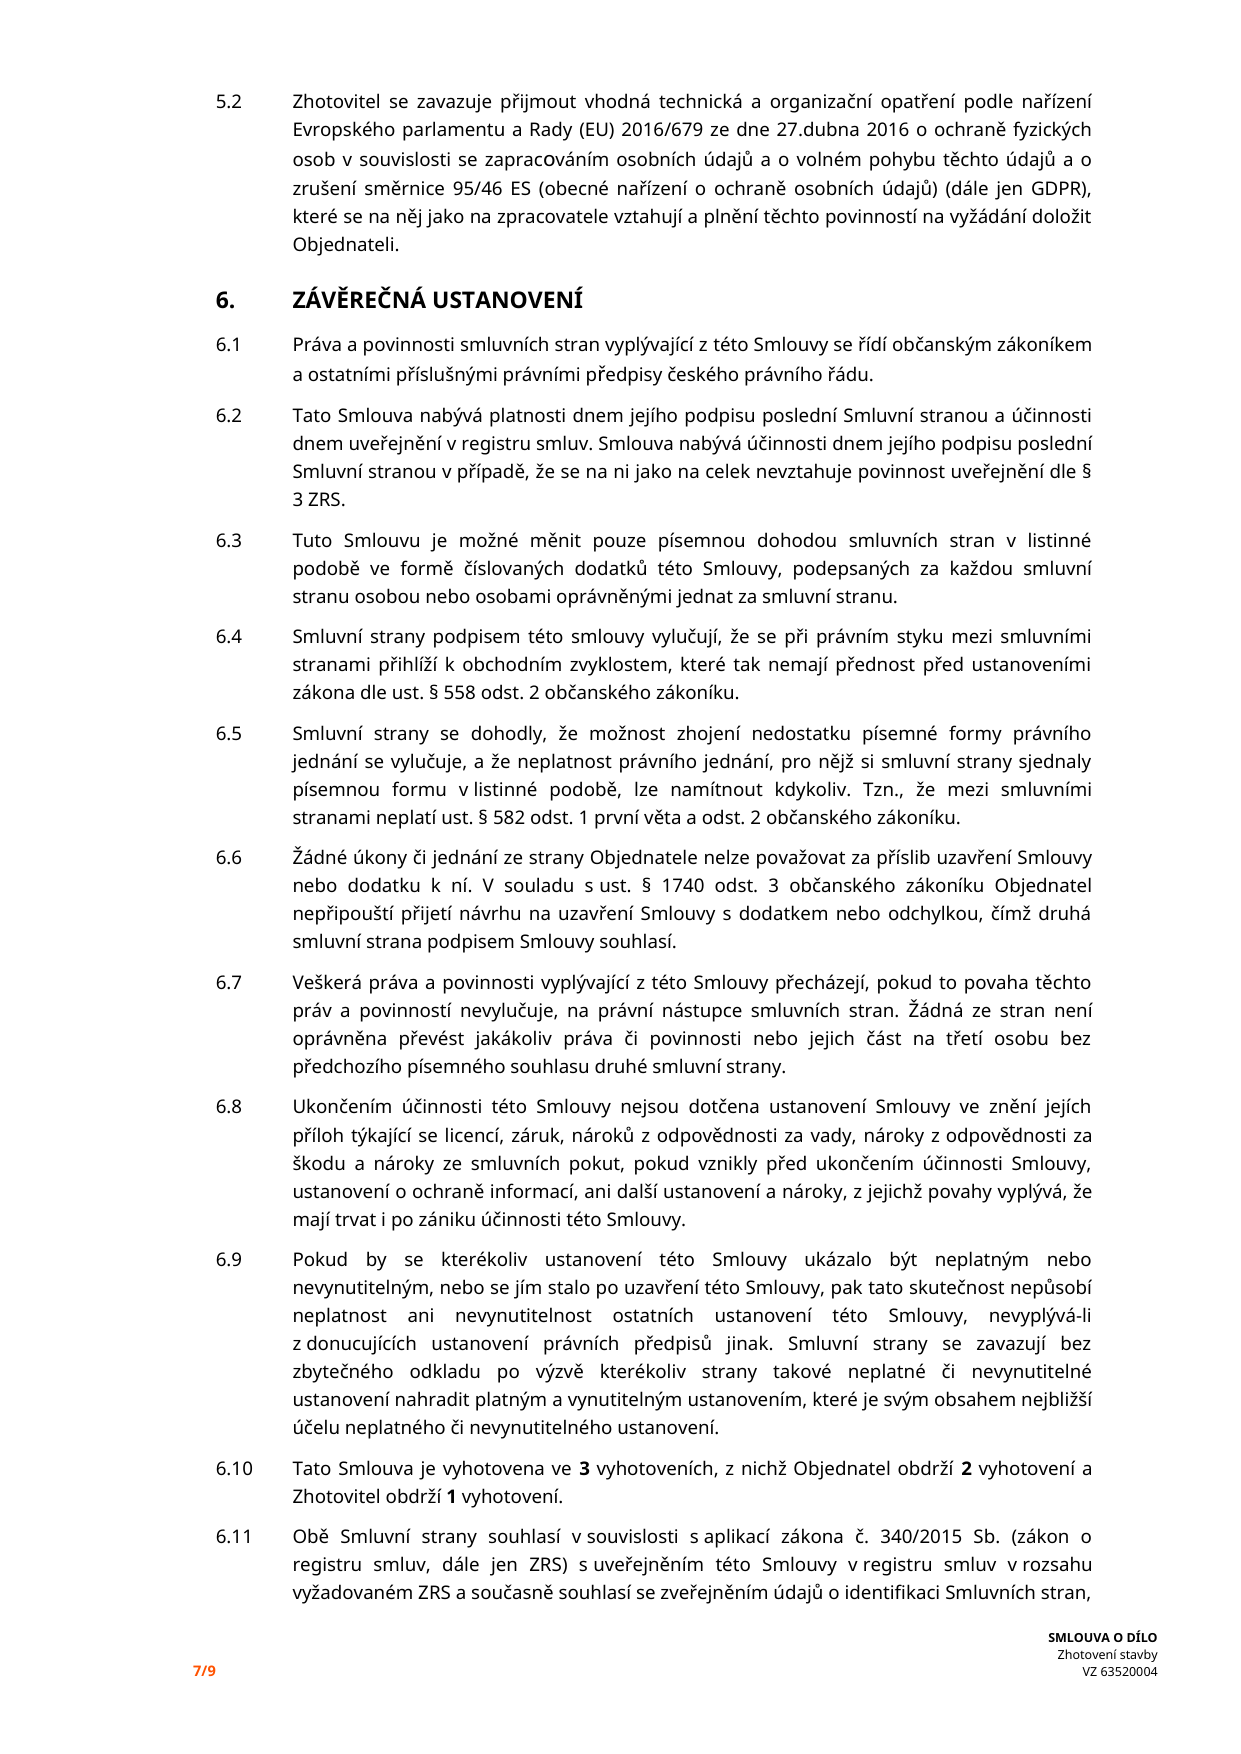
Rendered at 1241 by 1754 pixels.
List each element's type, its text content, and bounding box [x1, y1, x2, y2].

text Veškerá práva a povinnosti vyplývající z této Smlouvy přecházejí, pokud to povaha těchto práv a povinností nevylučuje, na právní nástupce smluvních stran. Žádná ze stran není oprávněna převést jakákoliv práva či povinnosti nebo jejich část na třetí osobu bez předchozího písemného souhlasu druhé smluvní strany. [216, 969, 1093, 1079]
text Práva a povinnosti smluvních stran vyplývající z této Smlouvy se řídí občanským zákoníkem a ostatními příslušnými právními předpisy českého právního řádu. [216, 331, 1093, 387]
text ZÁVĚREČNÁ USTANOVENÍ [216, 284, 1093, 315]
text Zhotovitel se zavazuje přijmout vhodná technická a organizační opatření podle nařízení Evropského parlamentu a Rady (EU) 2016/679 ze dne 27.dubna 2016 o ochraně fyzických osob v souvislosti se zapracováním osobních údajů a o volném pohybu těchto údajů a o zrušení směrnice 95/46 ES (obecné nařízení o ochraně osobních údajů) (dále jen GDPR), které se na něj jako na zpracovatele vztahují a plnění těchto povinností na vyžádání doložit Objednateli. [216, 88, 1093, 257]
text Smluvní strany se dohodly, že možnost zhojení nedostatku písemné formy právního jednání se vylučuje, a že neplatnost právního jednání, pro nějž si smluvní strany sjednaly písemnou formu v listinné podobě, lze namítnout kdykoliv. Tzn., že mezi smluvními stranami neplatí ust. § 582 odst. 1 první věta a odst. 2 občanského zákoníku. [216, 720, 1093, 830]
text Tuto Smlouvu je možné měnit pouze písemnou dohodou smluvních stran v listinné podobě ve formě číslovaných dodatků této Smlouvy, podepsaných za každou smluvní stranu osobou nebo osobami oprávněnými jednat za smluvní stranu. [216, 527, 1093, 608]
text Smluvní strany podpisem této smlouvy vylučují, že se při právním styku mezi smluvními stranami přihlíží k obchodním zvyklostem, které tak nemají přednost před ustanoveními zákona dle ust. § 558 odst. 2 občanského zákoníku. [216, 623, 1093, 705]
text Žádné úkony či jednání ze strany Objednatele nelze považovat za příslib uzavření Smlouvy nebo dodatku k ní. V souladu s ust. § 1740 odst. 3 občanského zákoníku Objednatel nepřipouští přijetí návrhu na uzavření Smlouvy s dodatkem nebo odchylkou, čímž druhá smluvní strana podpisem Smlouvy souhlasí. [216, 845, 1093, 954]
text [216, 1524, 1093, 1605]
text Tato Smlouva je vyhotovena ve 3 vyhotoveních, z nichž Objednatel obdrží 2 vyhotovení a Zhotovitel obdrží 1 vyhotovení. [216, 1455, 1093, 1509]
text Ukončením účinnosti této Smlouvy nejsou dotčena ustanovení Smlouvy ve znění jejích příloh týkající se licencí, záruk, nároků z odpovědnosti za vady, nároky z odpovědnosti za škodu a nároky ze smluvních pokut, pokud vznikly před ukončením účinnosti Smlouvy, ustanovení o ochraně informací, ani další ustanovení a nároky, z jejichž povahy vyplývá, že mají trvat i po zániku účinnosti této Smlouvy. [216, 1094, 1093, 1231]
text Tato Smlouva nabývá platnosti dnem jejího podpisu poslední Smluvní stranou a účinnosti dnem uveřejnění v registru smluv. Smlouva nabývá účinnosti dnem jejího podpisu poslední Smluvní stranou v případě, že se na ni jako na celek nevztahuje povinnost uveřejnění dle § 3 ZRS. [216, 402, 1093, 512]
text Pokud by se kterékoliv ustanovení této Smlouvy ukázalo být neplatným nebo nevynutitelným, nebo se jím stalo po uzavření této Smlouvy, pak tato skutečnost nepůsobí neplatnost ani nevynutitelnost ostatních ustanovení této Smlouvy, nevyplývá-li z donucujících ustanovení právních předpisů jinak. Smluvní strany se zavazují bez zbytečného odkladu po výzvě kterékoliv strany takové neplatné či nevynutitelné ustanovení nahradit platným a vynutitelným ustanovením, které je svým obsahem nejbližší účelu neplatného či nevynutitelného ustanovení. [216, 1246, 1093, 1440]
